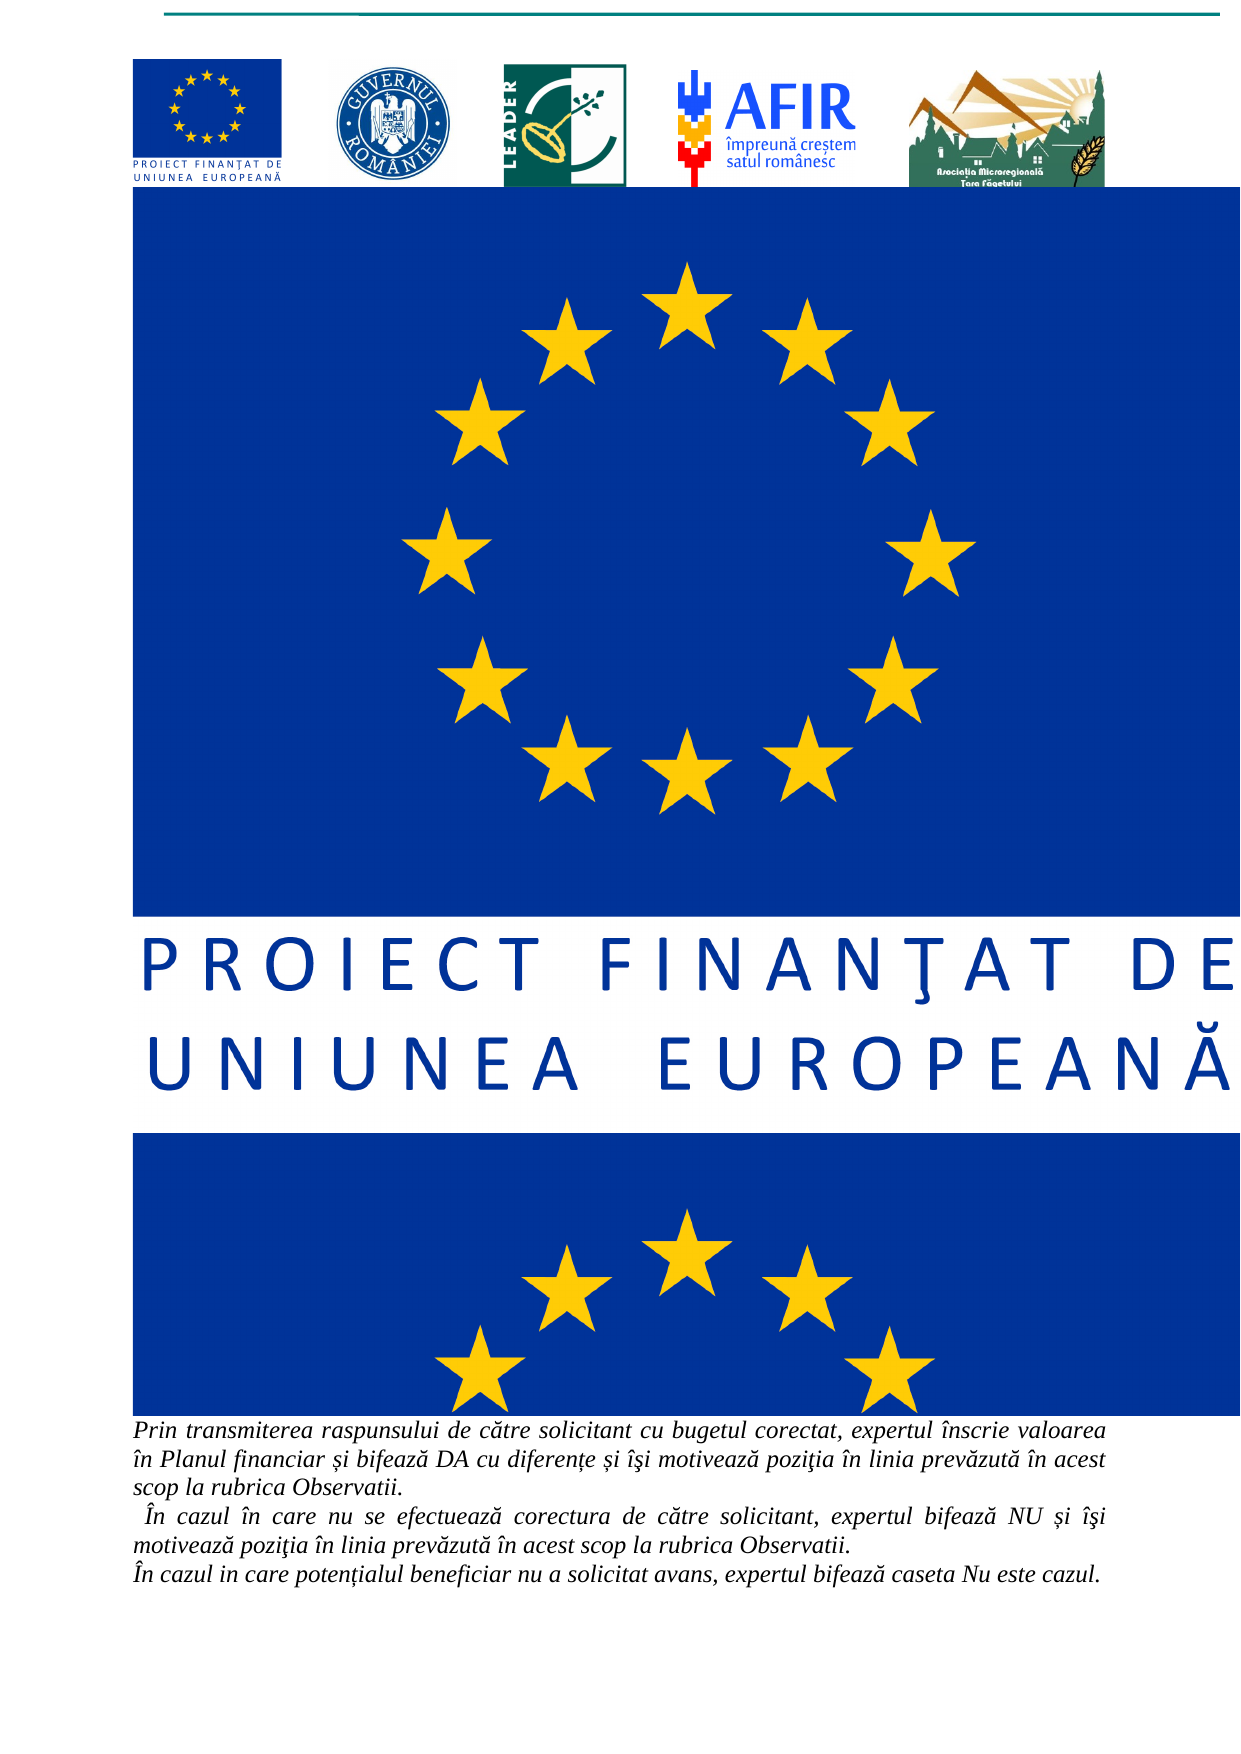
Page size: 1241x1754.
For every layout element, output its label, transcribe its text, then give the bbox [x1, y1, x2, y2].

picture [132, 59, 1241, 1416]
text În cazul în care nu se efectuează corectura de către solicitant, expertul bifează NU și îşi motivează poziţia în linia prevăzută în acest scop la rubrica Observatii. [133, 1501, 1107, 1559]
text În cazul in care potențialul beneficiar nu a solicitat avans, expertul bifează caseta Nu este cazul. [133, 1559, 1107, 1587]
picture [907, 70, 1105, 186]
text Prin transmiterea raspunsului de către solicitant cu bugetul corectat, expertul înscrie valoarea în Planul financiar și bifează DA cu diferențe și îşi motivează poziţia în linia prevăzută în acest scop la rubrica Observatii. [133, 1416, 1107, 1501]
